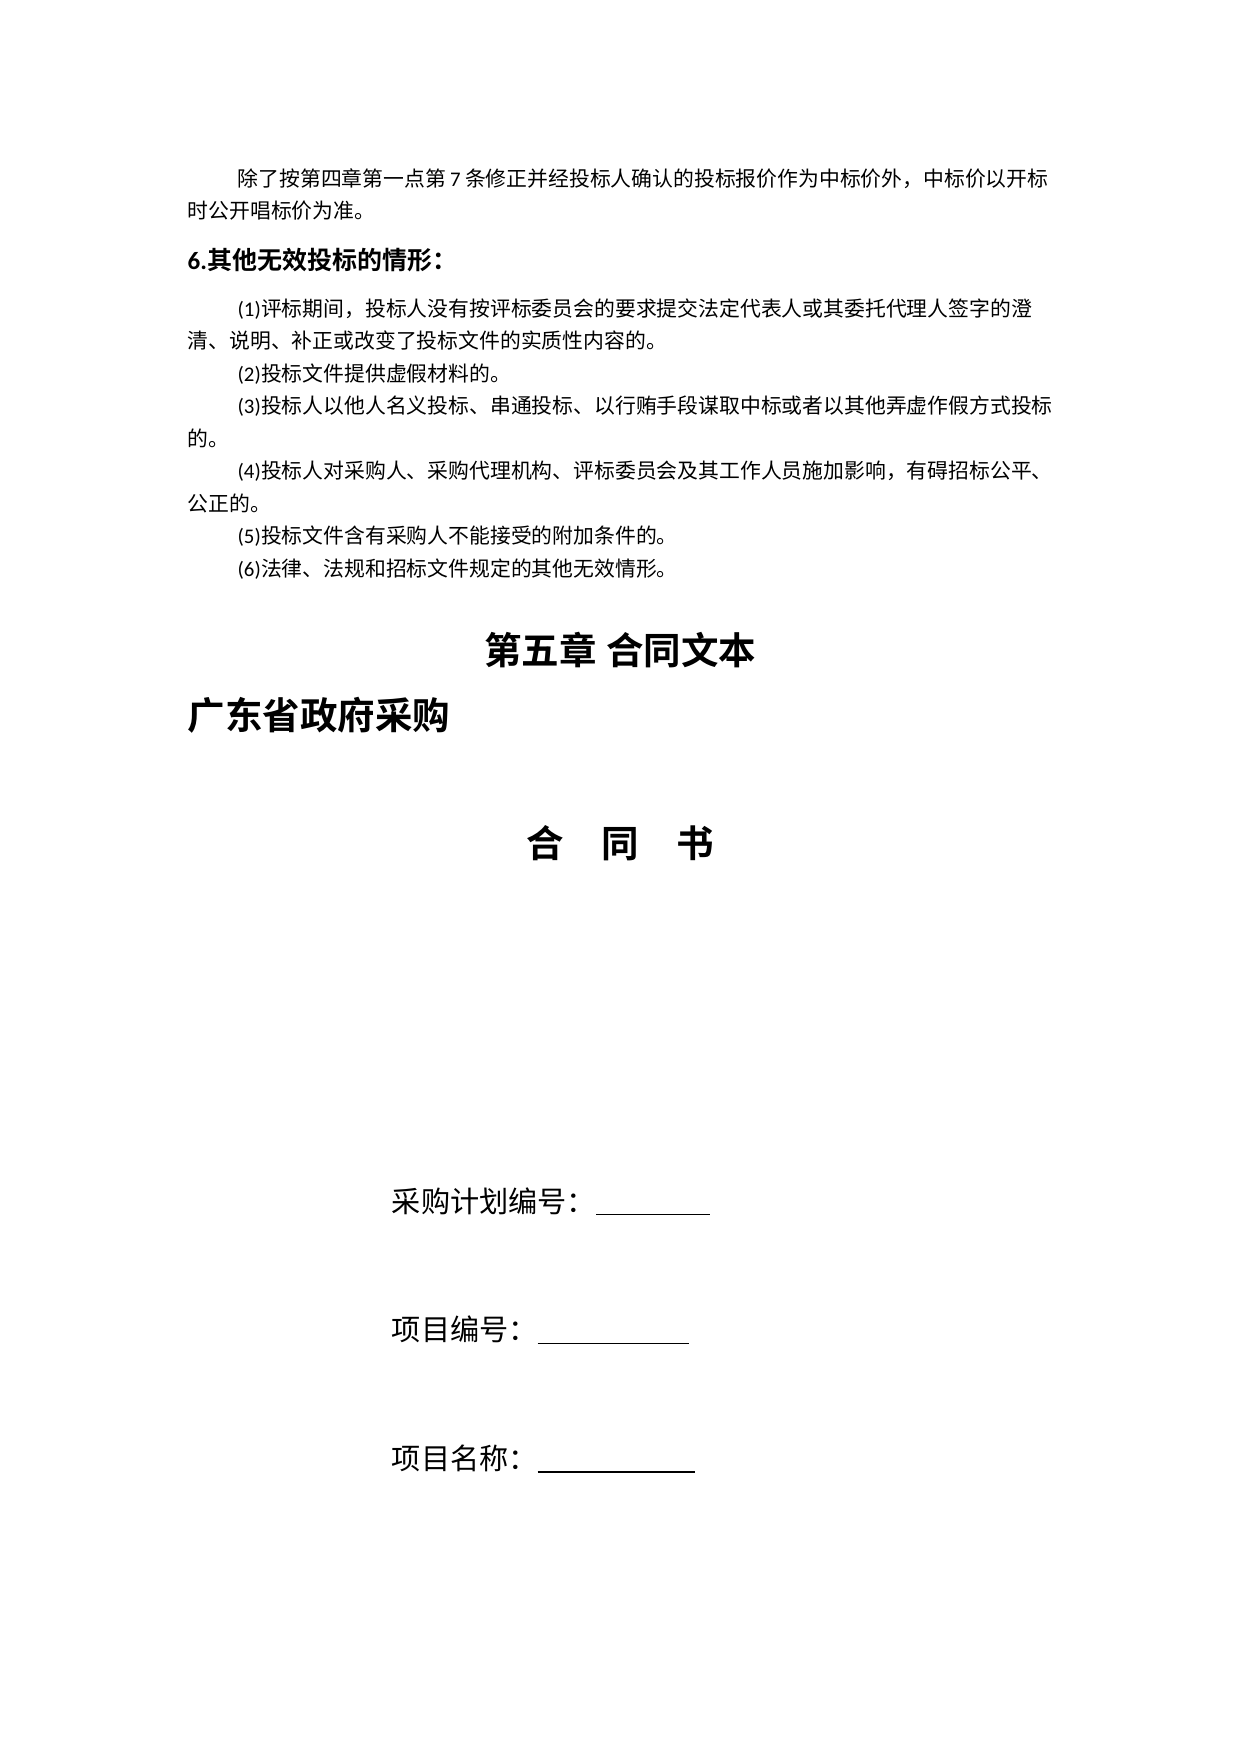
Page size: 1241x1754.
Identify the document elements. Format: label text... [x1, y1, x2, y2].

text 合 同 书 [187, 811, 1053, 876]
text (1)评标期间，投标人没有按评标委员会的要求提交法定代表人或其委托代理人签字的澄清、说明、补正或改变了投标文件的实质性内容的。 [187, 292, 1053, 357]
text (3)投标人以他人名义投标、串通投标、以行贿手段谋取中标或者以其他弄虚作假方式投标的。 [187, 389, 1053, 454]
text 项目名称： [187, 1426, 1053, 1491]
text 第五章 合同文本 [187, 617, 1053, 682]
text (2)投标文件提供虚假材料的。 [187, 357, 1053, 389]
text (5)投标文件含有采购人不能接受的附加条件的。 [187, 519, 1053, 552]
text 采购计划编号： [187, 1168, 1053, 1233]
text (4)投标人对采购人、采购代理机构、评标委员会及其工作人员施加影响，有碍招标公平、公正的。 [187, 454, 1053, 519]
text 6.其他无效投标的情形： [187, 227, 1053, 292]
text 项目编号： [187, 1297, 1053, 1362]
text (6)法律、法规和招标文件规定的其他无效情形。 [187, 552, 1053, 584]
text 除了按第四章第一点第7条修正并经投标人确认的投标报价作为中标价外，中标价以开标时公开唱标价为准。 [187, 162, 1053, 227]
text 广东省政府采购 [187, 682, 1053, 747]
